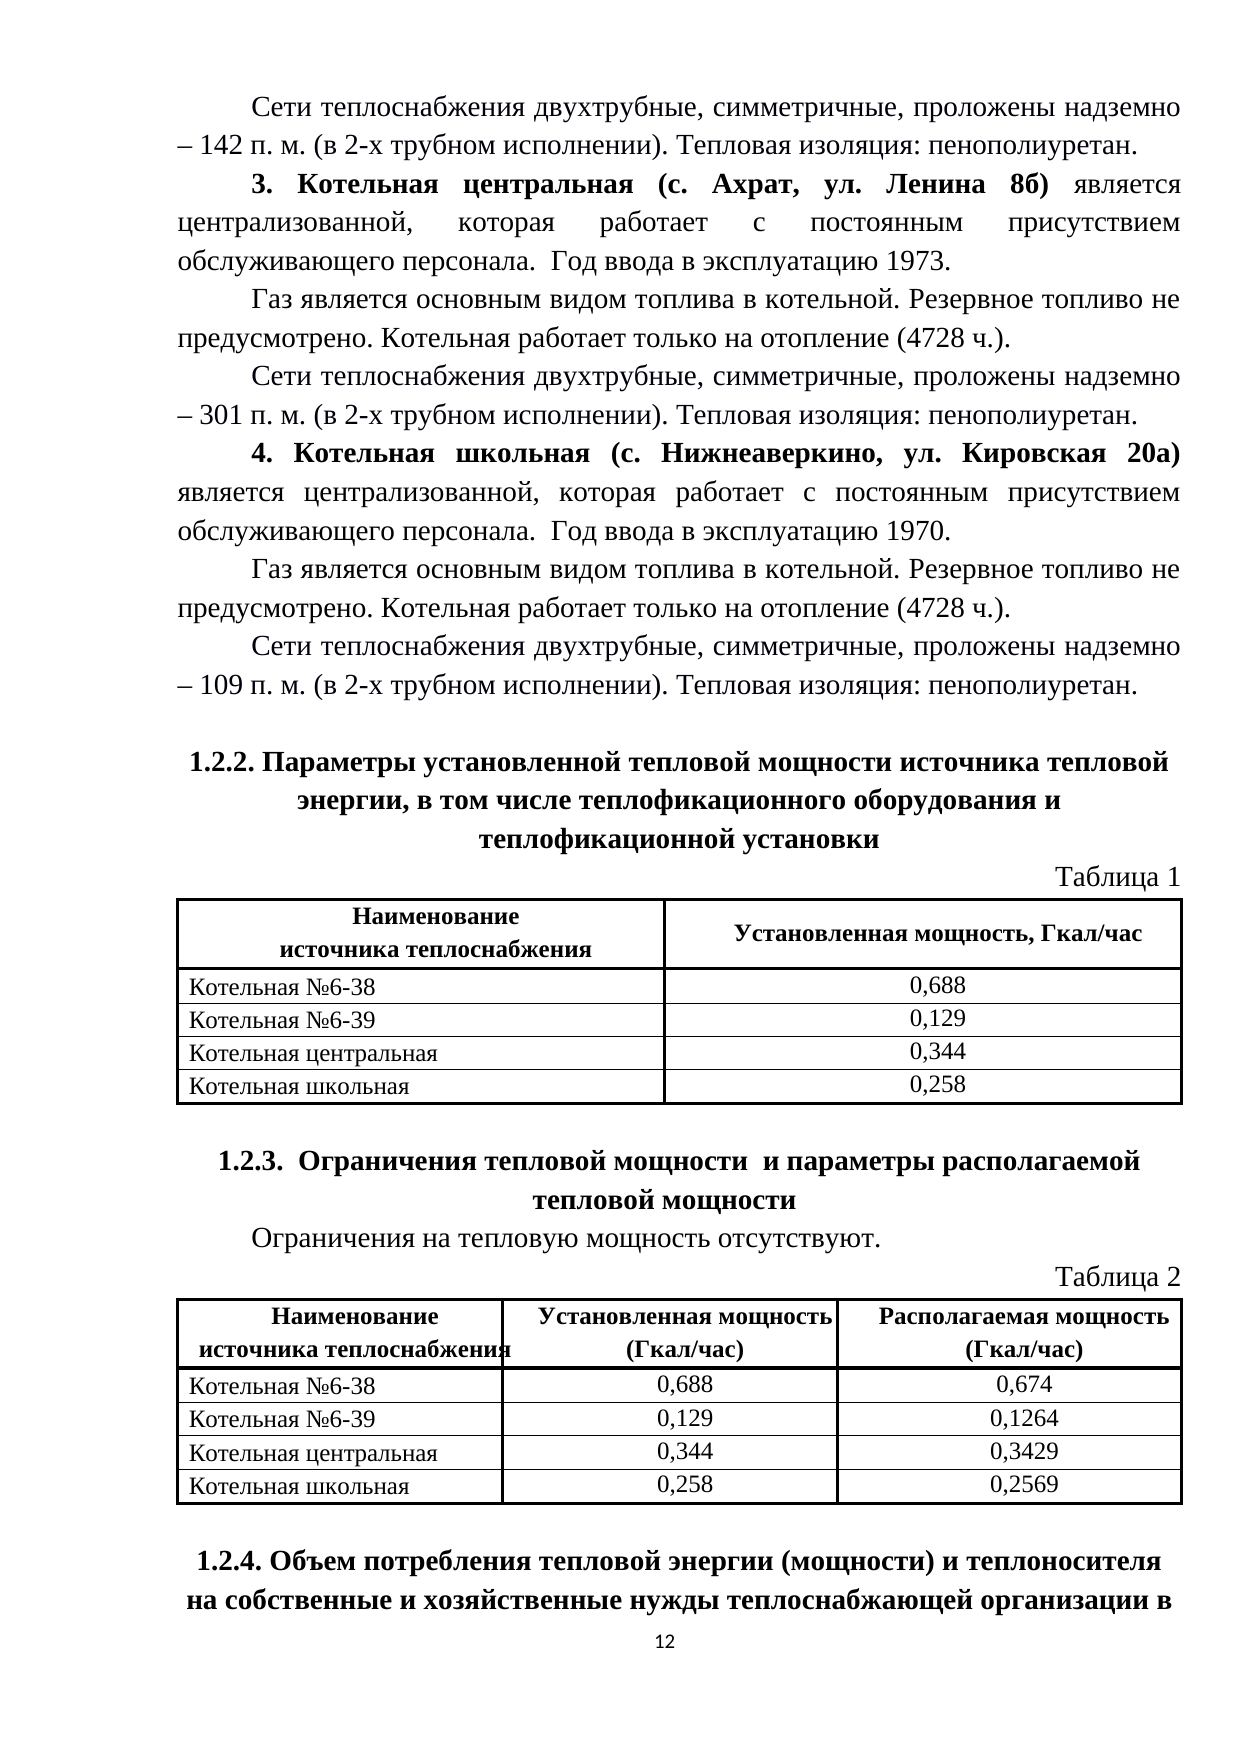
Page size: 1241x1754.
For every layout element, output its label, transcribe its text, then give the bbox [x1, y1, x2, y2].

table_cell 0,688 [504, 1370, 836, 1402]
text Таблица 1 [177, 859, 1181, 893]
text Таблица 2 [177, 1259, 1181, 1293]
table_cell 0,674 [839, 1370, 1180, 1402]
table_header Установленная мощность (Гкал/час) [504, 1301, 836, 1366]
table_cell 0,688 [666, 970, 1180, 1002]
table_cell 0,3429 [839, 1436, 1180, 1468]
table_cell 0,1264 [839, 1403, 1180, 1435]
text 1.2.3. Ограничения тепловой мощности и параметры располагаемой [177, 1143, 1181, 1177]
table_cell Котельная центральная [179, 1037, 663, 1069]
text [177, 1543, 1181, 1615]
table_header Наименование источника теплоснабжения [179, 1301, 501, 1366]
table_cell 0,258 [666, 1070, 1180, 1102]
table_cell Котельная центральная [179, 1436, 501, 1468]
text тепловой мощности [177, 1182, 1181, 1216]
table_cell Котельная школьная [179, 1470, 501, 1502]
table_cell 0,258 [504, 1470, 836, 1502]
text Газ является основным видом топлива в котельной. Резервное топливо не предусмотрено. Котельная работает только на отопление (4728 ч.). [177, 281, 1181, 353]
table_cell Котельная №6-39 [179, 1403, 501, 1435]
text 3. Котельная центральная (с. Ахрат, ул. Ленина 8б) является централизованной, которая работает с постоянным присутствием обслуживающего персонала. Год ввода в эксплуатацию 1973. [177, 166, 1181, 276]
table_cell 0,129 [666, 1004, 1180, 1036]
text 4. Котельная школьная (с. Нижнеаверкино, ул. Кировская 20а) является централизованной, которая работает с постоянным присутствием обслуживающего персонала. Год ввода в эксплуатацию 1970. [177, 436, 1181, 546]
text 1.2.2. Параметры установленной тепловой мощности источника тепловой энергии, в том числе теплофикационного оборудования и теплофикационной установки [177, 744, 1181, 854]
text Сети теплоснабжения двухтрубные, симметричные, проложены надземно – 142 п. м. (в 2-х трубном исполнении). Тепловая изоляция: пенополиуретан. [177, 89, 1181, 161]
table_header Установленная мощность, Гкал/час [666, 901, 1180, 967]
text Сети теплоснабжения двухтрубные, симметричные, проложены надземно – 301 п. м. (в 2-х трубном исполнении). Тепловая изоляция: пенополиуретан. [177, 358, 1181, 431]
table_cell 0,344 [666, 1037, 1180, 1069]
table_header Располагаемая мощность (Гкал/час) [839, 1301, 1180, 1366]
text Газ является основным видом топлива в котельной. Резервное топливо не предусмотрено. Котельная работает только на отопление (4728 ч.). [177, 551, 1181, 623]
table_cell Котельная школьная [179, 1070, 663, 1102]
text Ограничения на тепловую мощность отсутствуют. [177, 1221, 1181, 1254]
table_cell 0,2569 [839, 1470, 1180, 1502]
table_cell Котельная №6-38 [179, 970, 663, 1002]
table_cell 0,344 [504, 1436, 836, 1468]
table_cell 0,129 [504, 1403, 836, 1435]
table_header Наименование источника теплоснабжения [179, 901, 663, 967]
table_cell Котельная №6-38 [179, 1370, 501, 1402]
text Сети теплоснабжения двухтрубные, симметричные, проложены надземно – 109 п. м. (в 2-х трубном исполнении). Тепловая изоляция: пенополиуретан. [177, 628, 1181, 700]
table_cell Котельная №6-39 [179, 1004, 663, 1036]
